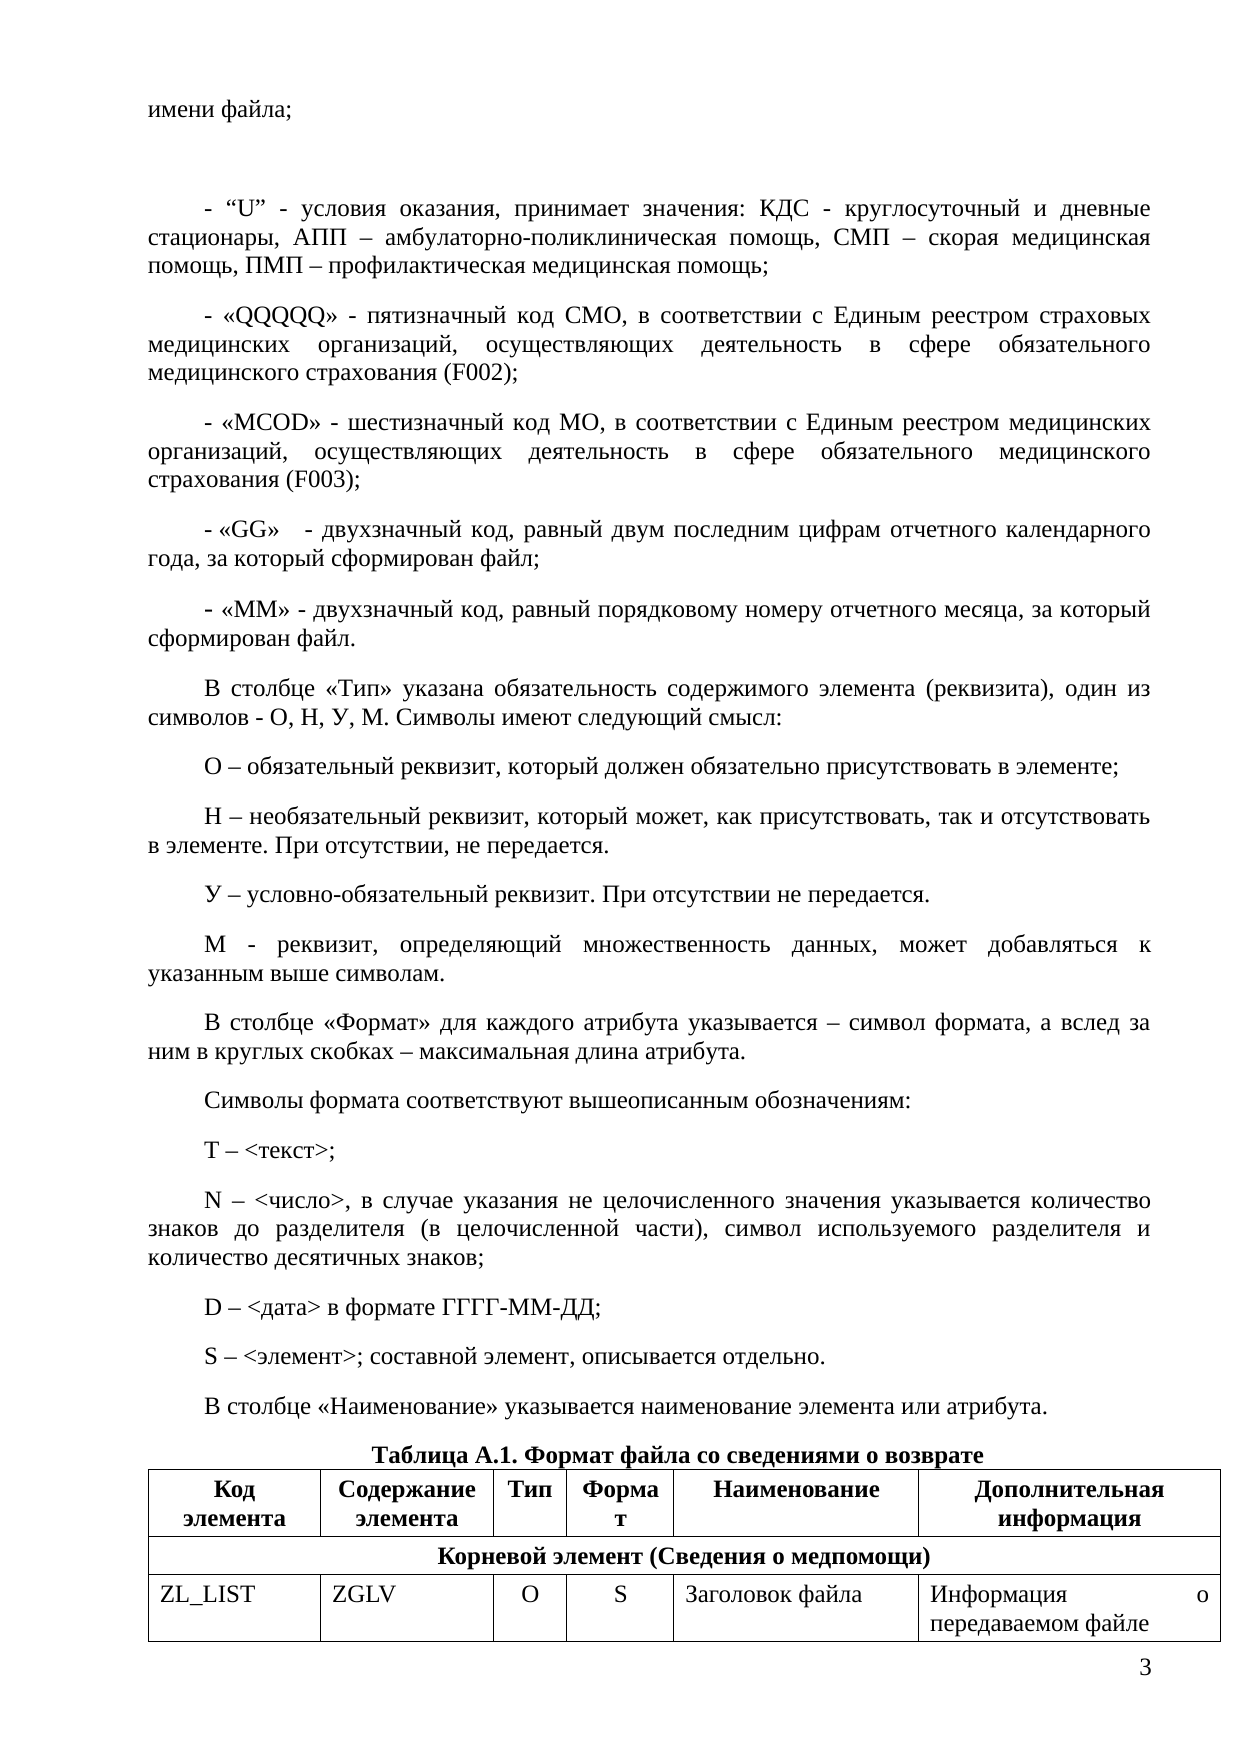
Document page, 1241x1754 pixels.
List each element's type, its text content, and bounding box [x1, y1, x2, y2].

text T – <текст>; [148, 1135, 1152, 1164]
text D – <дата> в формате ГГГГ-ММ-ДД; [148, 1292, 1152, 1321]
text N – <число>, в случае указания не целочисленного значения указывается количество знаков до разделителя (в целочисленной части), символ используемого разделителя и количество десятичных знаков; [148, 1185, 1152, 1271]
table_cell Информация о передаваемом файле [919, 1575, 1220, 1641]
table_header Дополнительная информация [919, 1470, 1220, 1536]
text В столбце «Тип» указана обязательность содержимого элемента (реквизита), один из символов - О, Н, У, М. Символы имеют следующий смысл: [148, 673, 1152, 731]
text У – условно-обязательный реквизит. При отсутствии не передается. [148, 879, 1152, 908]
text - «MCOD» - шестизначный код МО, в соответствии с Единым реестром медицинских организаций, осуществляющих деятельность в сфере обязательного медицинского страхования (F003); [148, 407, 1152, 493]
table_header Наименование [674, 1470, 918, 1536]
table_cell S [567, 1575, 673, 1641]
text - «ММ» - двухзначный код, равный порядковому номеру отчетного месяца, за который сформирован файл. [148, 592, 1152, 652]
text Н – необязательный реквизит, который может, как присутствовать, так и отсутствовать в элементе. При отсутствии, не передается. [148, 801, 1152, 858]
text - «QQQQQ» - пятизначный код СМО, в соответствии с Единым реестром страховых медицинских организаций, осуществляющих деятельность в сфере обязательного медицинского страхования (F002); [148, 300, 1152, 386]
table_header Формат [567, 1470, 673, 1536]
text - “U” - условия оказания, принимает значения: КДС - круглосуточный и дневные стационары, АПП – амбулаторно-поликлиническая помощь, СМП – скорая медицинская помощь, ПМП – профилактическая медицинская помощь; [148, 193, 1152, 279]
table_cell О [494, 1575, 566, 1641]
text S – <элемент>; составной элемент, описывается отдельно. [148, 1341, 1152, 1370]
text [148, 94, 1152, 122]
text В столбце «Наименование» указывается наименование элемента или атрибута. [148, 1391, 1152, 1420]
text В столбце «Формат» для каждого атрибута указывается – символ формата, а вслед за ним в круглых скобках – максимальная длина атрибута. [148, 1007, 1152, 1065]
table_cell ZL_LIST [149, 1575, 320, 1641]
table_header Тип [494, 1470, 566, 1536]
text М - реквизит, определяющий множественность данных, может добавляться к указанным выше символам. [148, 929, 1152, 986]
text Таблица А.1. Формат файла со сведениями о возврате [148, 1441, 1152, 1469]
text - «GG» - двухзначный код, равный двум последним цифрам отчетного календарного года, за который сформирован файл; [148, 514, 1152, 572]
text Символы формата соответствуют вышеописанным обозначениям: [148, 1086, 1152, 1114]
table_cell ZGLV [321, 1575, 493, 1641]
table_cell Заголовок файла [674, 1575, 918, 1641]
text О – обязательный реквизит, который должен обязательно присутствовать в элементе; [148, 751, 1152, 780]
table_cell Корневой элемент (Сведения о медпомощи) [149, 1537, 1220, 1574]
table_header Код элемента [149, 1470, 320, 1536]
table_header Содержание элемента [321, 1470, 493, 1536]
